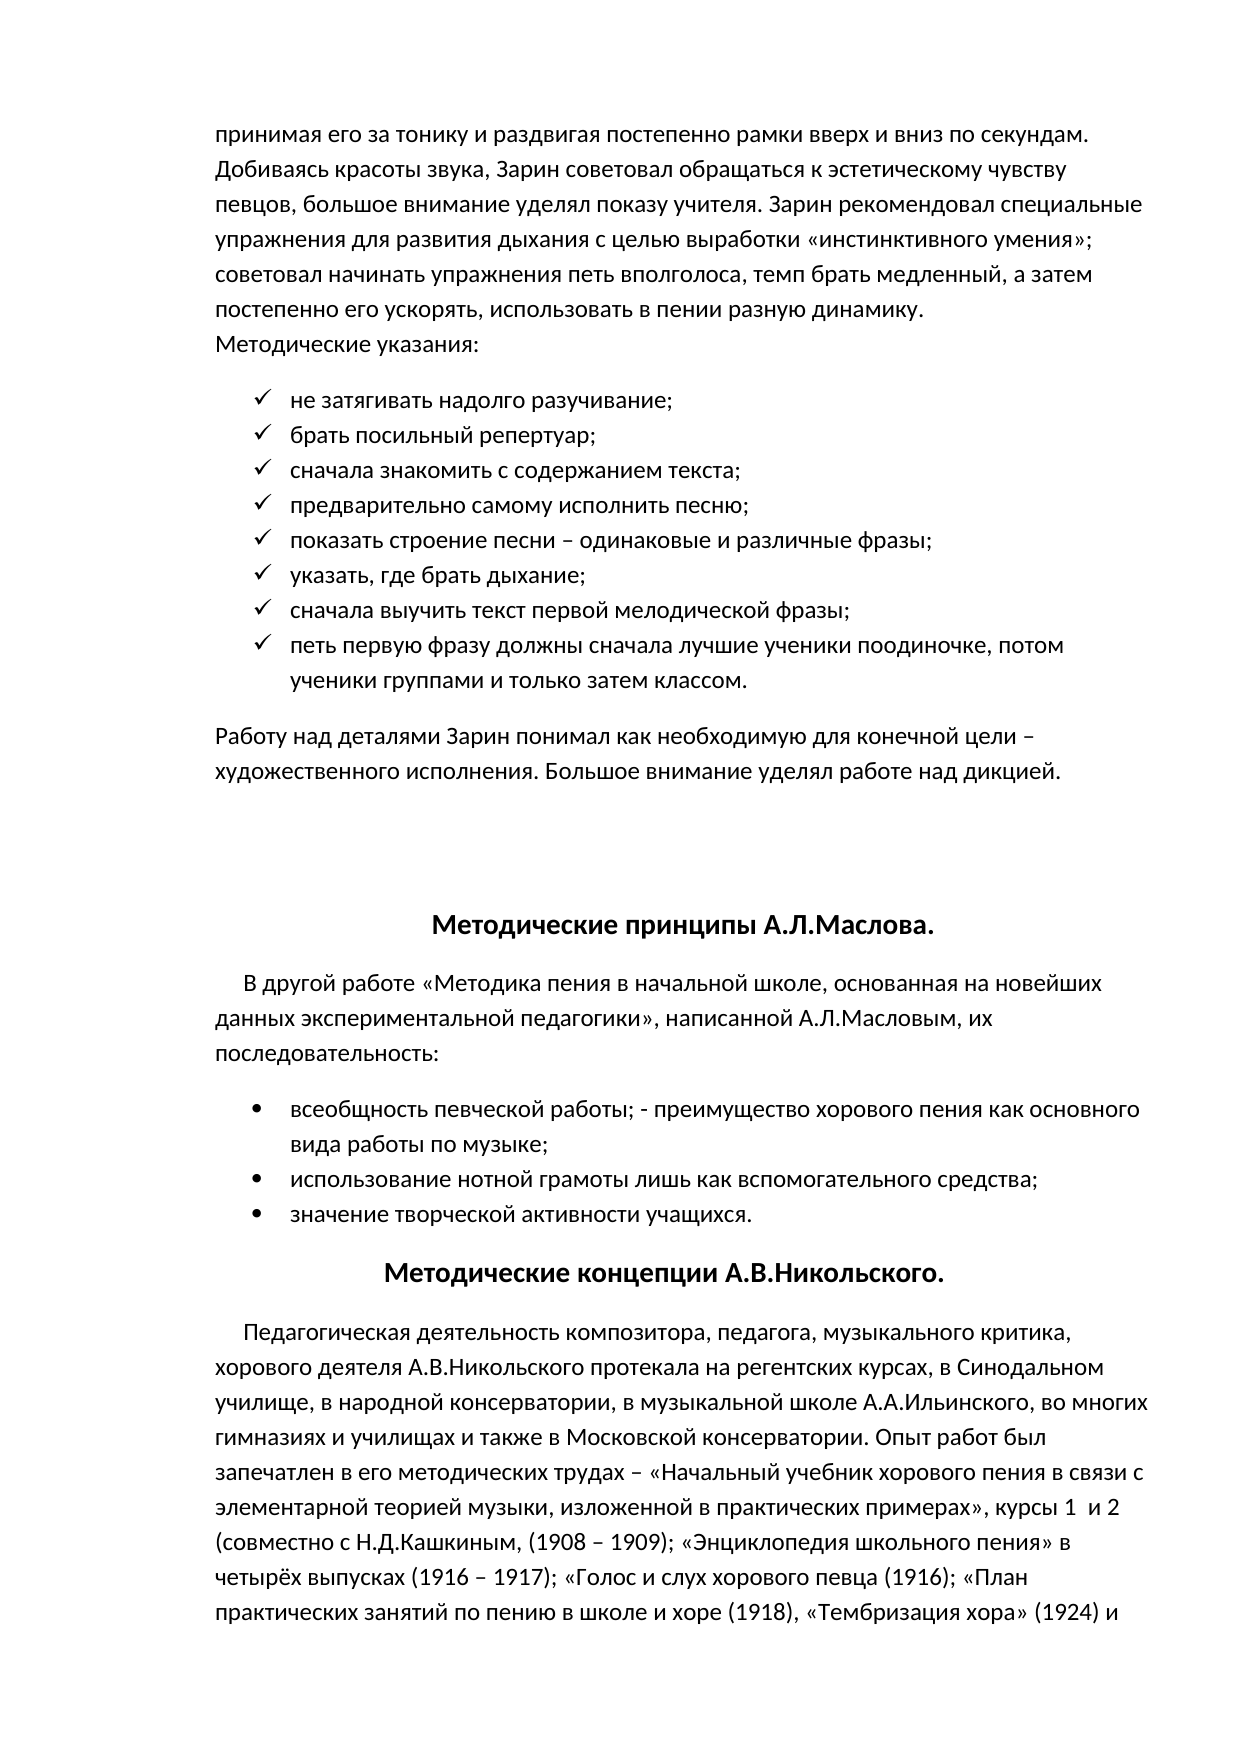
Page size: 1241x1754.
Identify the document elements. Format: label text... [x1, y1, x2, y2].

list показать строение песни – одинаковые и различные фразы; [252, 524, 1152, 554]
list не затягивать надолго разучивание; [252, 384, 1152, 414]
list указать, где брать дыхание; [252, 559, 1152, 589]
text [215, 118, 1152, 359]
text Работу над деталями Зарин понимал как необходимую для конечной цели – художественного исполнения. Большое внимание уделял работе над дикцией. [215, 720, 1152, 785]
list всеобщность певческой работы; - преимущество хорового пения как основного вида работы по музыке; [252, 1093, 1152, 1159]
list сначала выучить текст первой мелодической фразы; [252, 594, 1152, 624]
text В другой работе «Методика пения в начальной школе, основанная на новейших данных экспериментальной педагогики», написанной А.Л.Масловым, их последовательность: [215, 967, 1152, 1068]
list использование нотной грамоты лишь как вспомогательного средства; [252, 1163, 1152, 1194]
list значение творческой активности учащихся. [252, 1198, 1152, 1229]
list петь первую фразу должны сначала лучшие ученики поодиночке, потом ученики группами и только затем классом. [252, 629, 1152, 694]
text Методические принципы А.Л.Маслова. [215, 872, 1152, 941]
list брать посильный репертуар; [252, 419, 1152, 449]
text Методические концепции А.В.Никольского. [177, 1254, 1152, 1290]
list сначала знакомить с содержанием текста; [252, 454, 1152, 484]
list предварительно самому исполнить песню; [252, 489, 1152, 519]
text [215, 1316, 1152, 1626]
